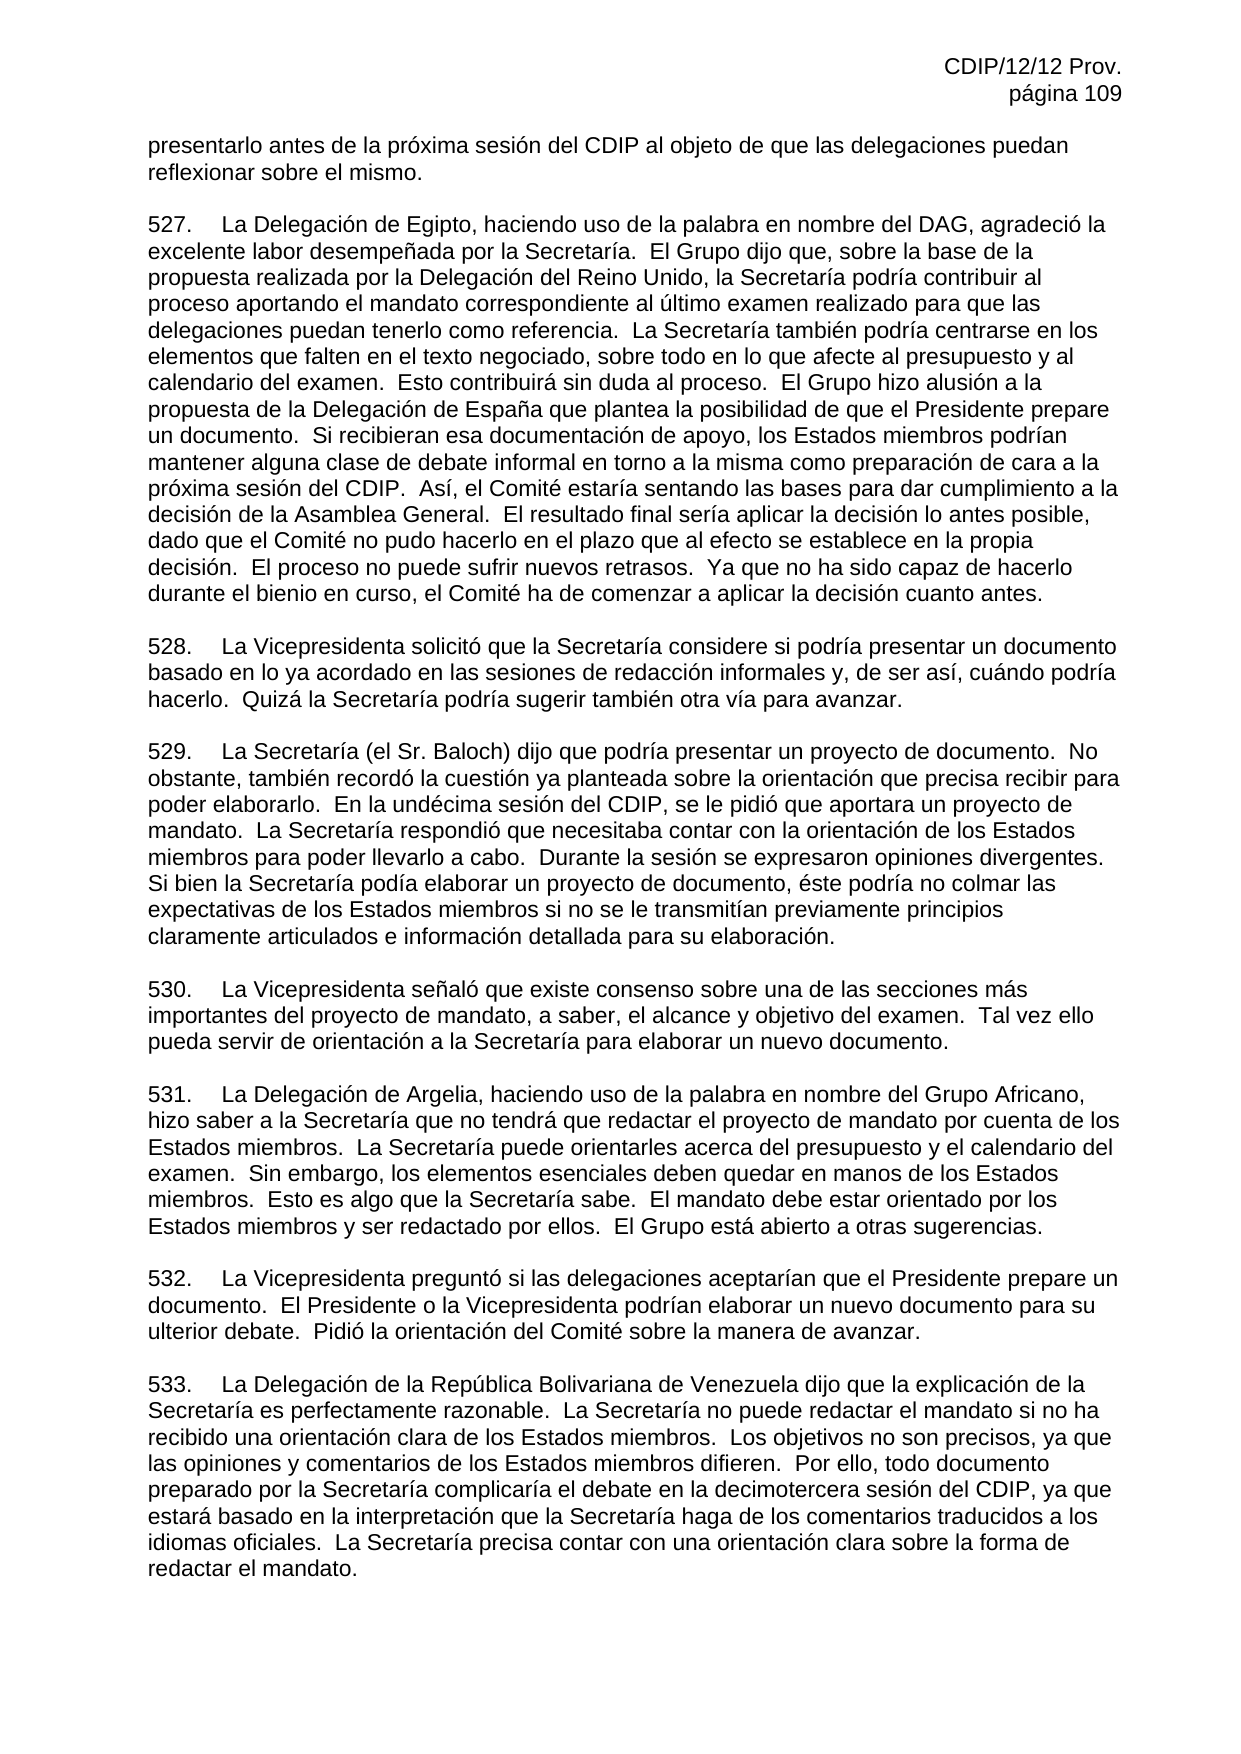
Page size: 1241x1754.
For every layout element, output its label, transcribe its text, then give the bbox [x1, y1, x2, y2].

list La Delegación de Argelia, haciendo uso de la palabra en nombre del Grupo Africano, hizo saber a la Secretaría que no tendrá que redactar el proyecto de mandato por cuenta de los Estados miembros. La Secretaría puede orientarles acerca del presupuesto y el calendario del examen. Sin embargo, los elementos esenciales deben quedar en manos de los Estados miembros. Esto es algo que la Secretaría sabe. El mandato debe estar orientado por los Estados miembros y ser redactado por ellos. El Grupo está abierto a otras sugerencias. [148, 1081, 1122, 1239]
list La Delegación de Egipto, haciendo uso de la palabra en nombre del DAG, agradeció la excelente labor desempeñada por la Secretaría. El Grupo dijo que, sobre la base de la propuesta realizada por la Delegación del Reino Unido, la Secretaría podría contribuir al proceso aportando el mandato correspondiente al último examen realizado para que las delegaciones puedan tenerlo como referencia. La Secretaría también podría centrarse en los elementos que falten en el texto negociado, sobre todo en lo que afecte al presupuesto y al calendario del examen. Esto contribuirá sin duda al proceso. El Grupo hizo alusión a la propuesta de la Delegación de España que plantea la posibilidad de que el Presidente prepare un documento. Si recibieran esa documentación de apoyo, los Estados miembros podrían mantener alguna clase de debate informal en torno a la misma como preparación de cara a la próxima sesión del CDIP. Así, el Comité estaría sentando las bases para dar cumplimiento a la decisión de la Asamblea General. El resultado final sería aplicar la decisión lo antes posible, dado que el Comité no pudo hacerlo en el plazo que al efecto se establece en la propia decisión. El proceso no puede sufrir nuevos retrasos. Ya que no ha sido capaz de hacerlo durante el bienio en curso, el Comité ha de comenzar a aplicar la decisión cuanto antes. [148, 211, 1122, 607]
list La Delegación de la República Bolivariana de Venezuela dijo que la explicación de la Secretaría es perfectamente razonable. La Secretaría no puede redactar el mandato si no ha recibido una orientación clara de los Estados miembros. Los objetivos no son precisos, ya que las opiniones y comentarios de los Estados miembros difieren. Por ello, todo documento preparado por la Secretaría complicaría el debate en la decimotercera sesión del CDIP, ya que estará basado en la interpretación que la Secretaría haga de los comentarios traducidos a los idiomas oficiales. La Secretaría precisa contar con una orientación clara sobre la forma de redactar el mandato. [148, 1371, 1122, 1582]
list La Vicepresidenta solicitó que la Secretaría considere si podría presentar un documento basado en lo ya acordado en las sesiones de redacción informales y, de ser así, cuándo podría hacerlo. Quizá la Secretaría podría sugerir también otra vía para avanzar. [148, 633, 1122, 712]
list La Secretaría (el Sr. Baloch) dijo que podría presentar un proyecto de documento. No obstante, también recordó la cuestión ya planteada sobre la orientación que precisa recibir para poder elaborarlo. En la undécima sesión del CDIP, se le pidió que aportara un proyecto de mandato. La Secretaría respondió que necesitaba contar con la orientación de los Estados miembros para poder llevarlo a cabo. Durante la sesión se expresaron opiniones divergentes. Si bien la Secretaría podía elaborar un proyecto de documento, éste podría no colmar las expectativas de los Estados miembros si no se le transmitían previamente principios claramente articulados e información detallada para su elaboración. [148, 738, 1122, 949]
list La Vicepresidenta señaló que existe consenso sobre una de las secciones más importantes del proyecto de mandato, a saber, el alcance y objetivo del examen. Tal vez ello pueda servir de orientación a la Secretaría para elaborar un nuevo documento. [148, 976, 1122, 1054]
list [148, 132, 1122, 185]
list La Vicepresidenta preguntó si las delegaciones aceptarían que el Presidente prepare un documento. El Presidente o la Vicepresidenta podrían elaborar un nuevo documento para su ulterior debate. Pidió la orientación del Comité sobre la manera de avanzar. [148, 1265, 1122, 1344]
